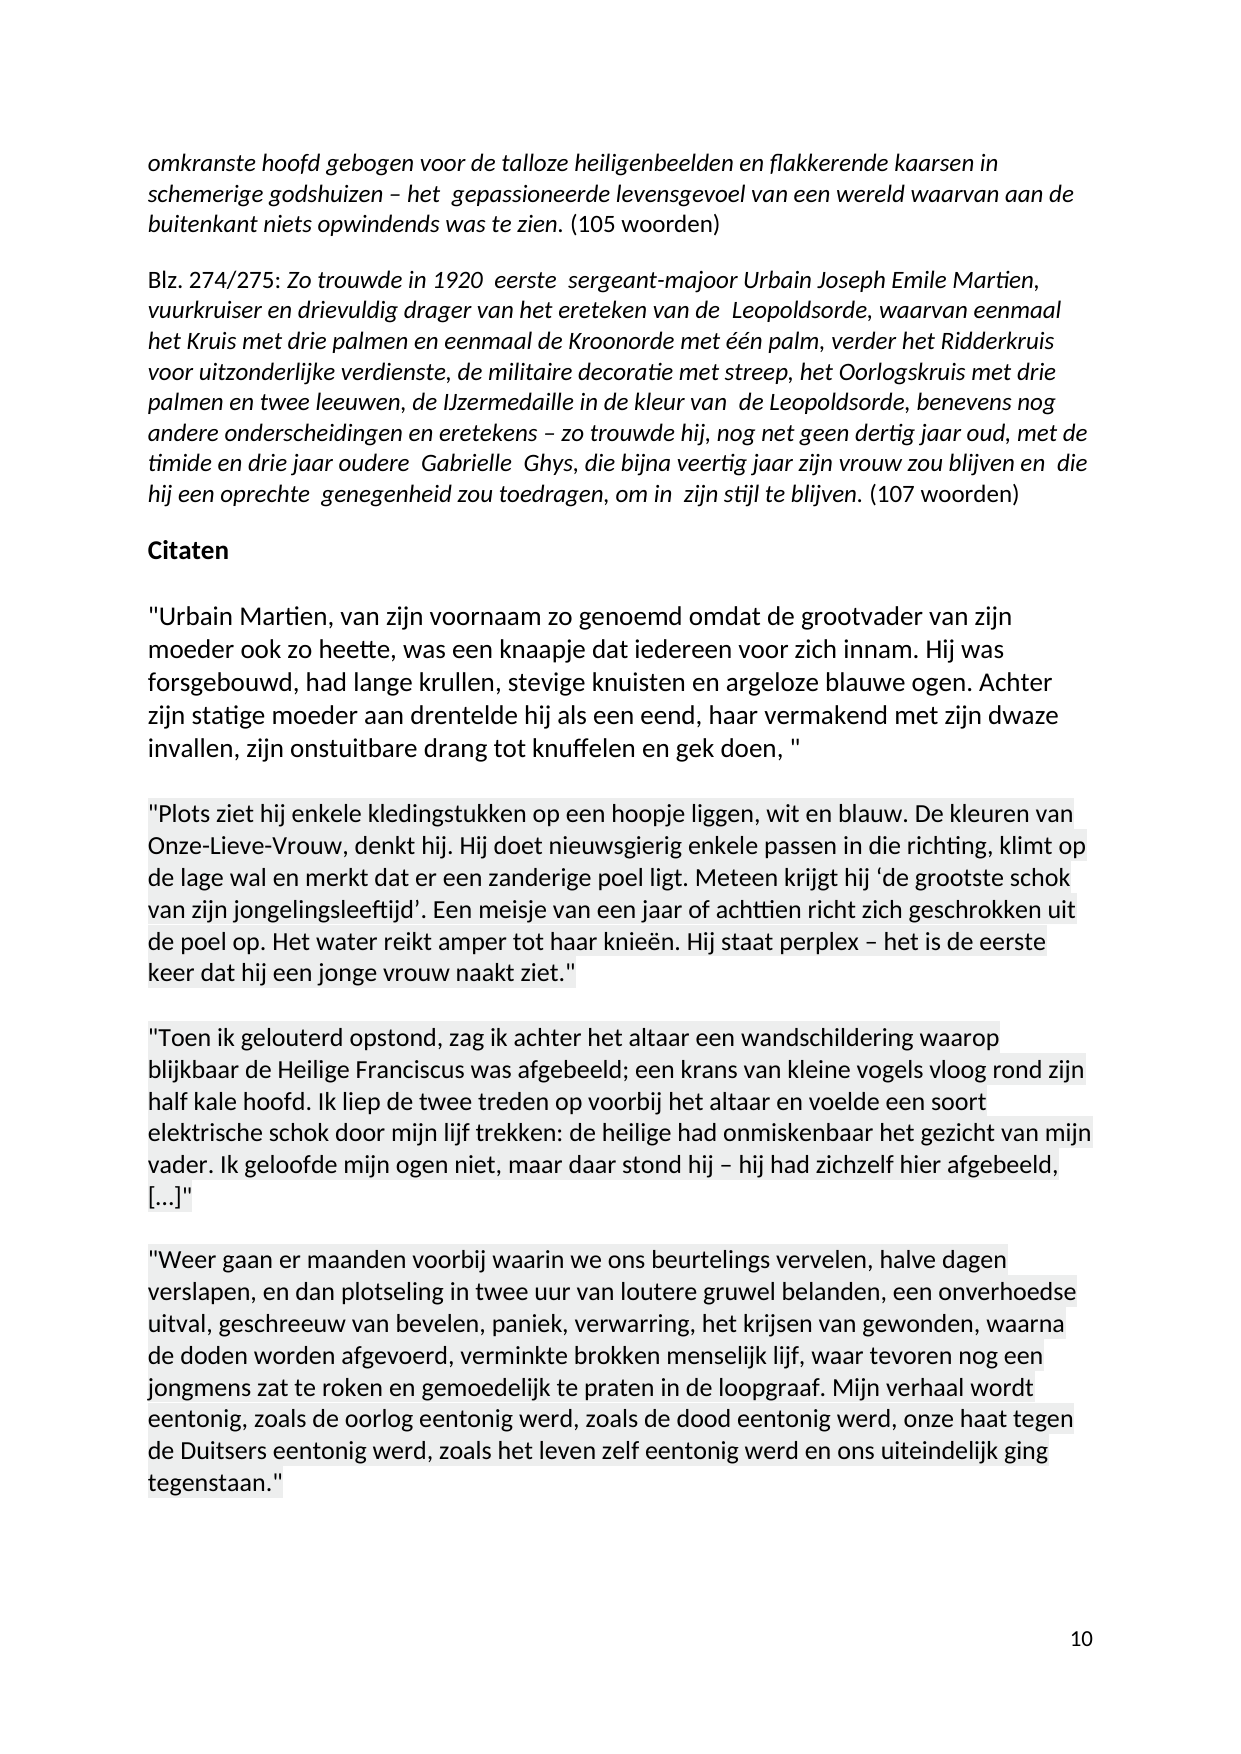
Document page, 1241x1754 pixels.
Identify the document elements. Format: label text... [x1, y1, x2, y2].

text "Weer gaan er maanden voorbij waarin we ons beurtelings vervelen, halve dagen verslapen, en dan plotseling in twee uur van loutere gruwel belanden, een onverhoedse uitval, geschreeuw van bevelen, paniek, verwarring, het krijsen van gewonden, waarna de doden worden afgevoerd, verminkte brokken menselijk lijf, waar tevoren nog een jongmens zat te roken en gemoedelijk te praten in de loopgraaf. Mijn verhaal wordt eentonig, zoals de oorlog eentonig werd, zoals de dood eentonig werd, onze haat tegen de Duitsers eentonig werd, zoals het leven zelf eentonig werd en ons uiteindelijk ging tegenstaan." [148, 1243, 1093, 1498]
text Citaten [148, 533, 1093, 566]
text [148, 148, 1093, 239]
text "Plots ziet hij enkele kledingstukken op een hoopje liggen, wit en blauw. De kleuren van Onze-Lieve-Vrouw, denkt hij. Hij doet nieuwsgierig enkele passen in die richting, klimt op de lage wal en merkt dat er een zanderige poel ligt. Meteen krijgt hij ‘de grootste schok van zijn jongelingsleeftijd’. Een meisje van een jaar of achttien richt zich geschrokken uit de poel op. Het water reikt amper tot haar knieën. Hij staat perplex – het is de eerste keer dat hij een jonge vrouw naakt ziet." [148, 797, 1093, 988]
text Blz. 274/275: Zo trouwde in 1920 eerste sergeant-majoor Urbain Joseph Emile Martien, vuurkruiser en drievuldig drager van het ereteken van de Leopoldsorde, waarvan eenmaal het Kruis met drie palmen en eenmaal de Kroonorde met één palm, verder het Ridderkruis voor uitzonderlijke verdienste, de militaire decoratie met streep, het Oorlogskruis met drie palmen en twee leeuwen, de IJzermedaille in de kleur van de Leopoldsorde, benevens nog andere onderscheidingen en eretekens – zo trouwde hij, nog net geen dertig jaar oud, met de timide en drie jaar oudere Gabrielle Ghys, die bijna veertig jaar zijn vrouw zou blijven en die hij een oprechte genegenheid zou toedragen, om in zijn stijl te blijven. (107 woorden) [148, 264, 1093, 508]
text "Urbain Martien, van zijn voornaam zo genoemd omdat de grootvader van zijn moeder ook zo heette, was een knaapje dat iedereen voor zich innam. Hij was forsgebouwd, had lange krullen, stevige knuisten en argeloze blauwe ogen. Achter zijn statige moeder aan drentelde hij als een eend, haar vermakend met zijn dwaze invallen, zijn onstuitbare drang tot knuffelen en gek doen, " [148, 599, 1093, 764]
text "Toen ik gelouterd opstond, zag ik achter het altaar een wandschildering waarop blijkbaar de Heilige Franciscus was afgebeeld; een krans van kleine vogels vloog rond zijn half kale hoofd. Ik liep de twee treden op voorbij het altaar en voelde een soort elektrische schok door mijn lijf trekken: de heilige had onmiskenbaar het gezicht van mijn vader. Ik geloofde mijn ogen niet, maar daar stond hij – hij had zichzelf hier afgebeeld, […]" [192, 1148, 1093, 1212]
